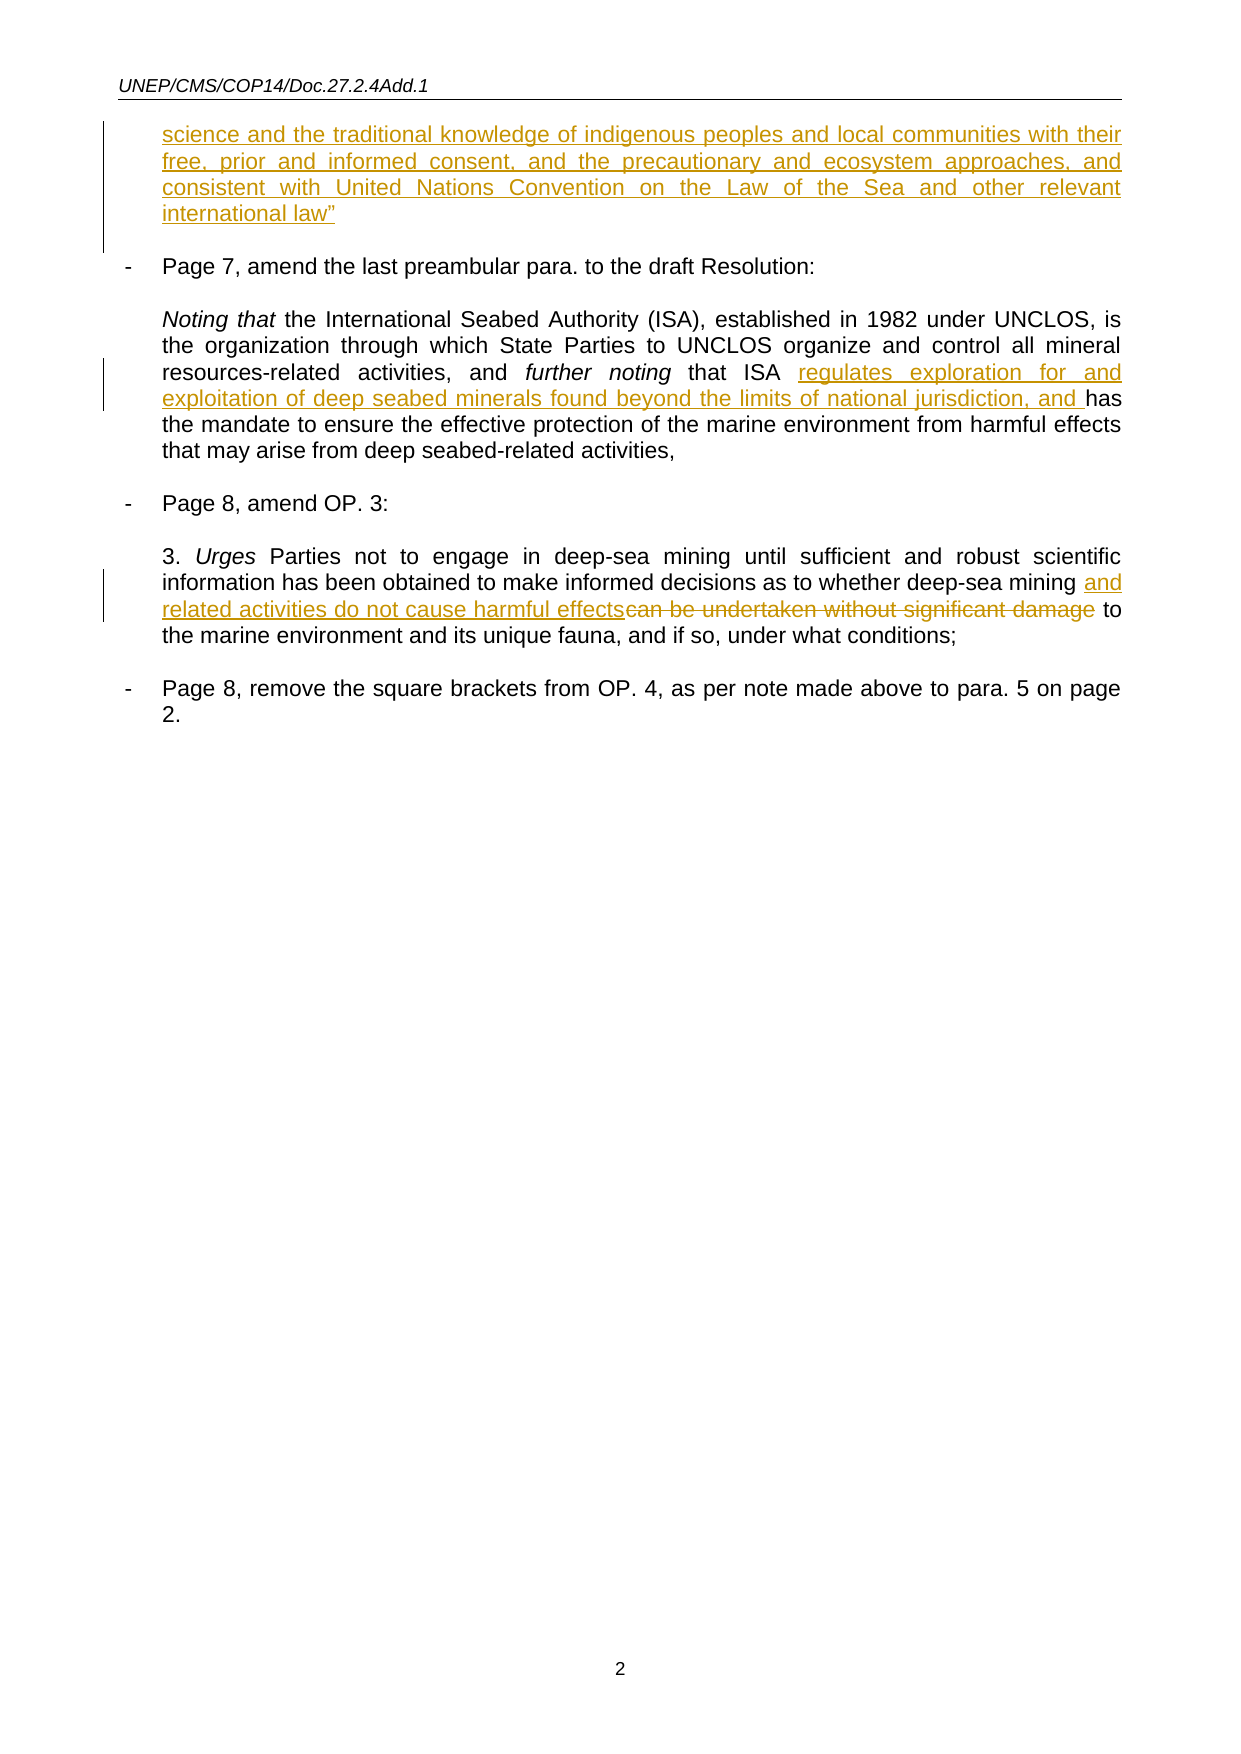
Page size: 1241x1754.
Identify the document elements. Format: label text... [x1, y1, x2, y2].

list Page 7, amend the last preambular para. to the draft Resolution: [124, 253, 1122, 279]
list Page 8, amend OP. 3: [124, 490, 1122, 517]
list 3. Urges Parties not to engage in deep-sea mining until sufficient and robust scientific information has been obtained to make informed decisions as to whether deep-sea mining to the marine environment and its unique fauna, and if so, under what conditions; [162, 543, 1122, 648]
list Noting that the International Seabed Authority (ISA), established in 1982 under UNCLOS, is the organization through which State Parties to UNCLOS organize and control all mineral resources-related activities, and further noting that ISA has the mandate to ensure the effective protection of the marine environment from harmful effects that may arise from deep seabed-related activities, [162, 306, 1122, 464]
list Page 8, remove the square brackets from OP. 4, as per note made above to para. 5 on page 2. [124, 675, 1122, 727]
